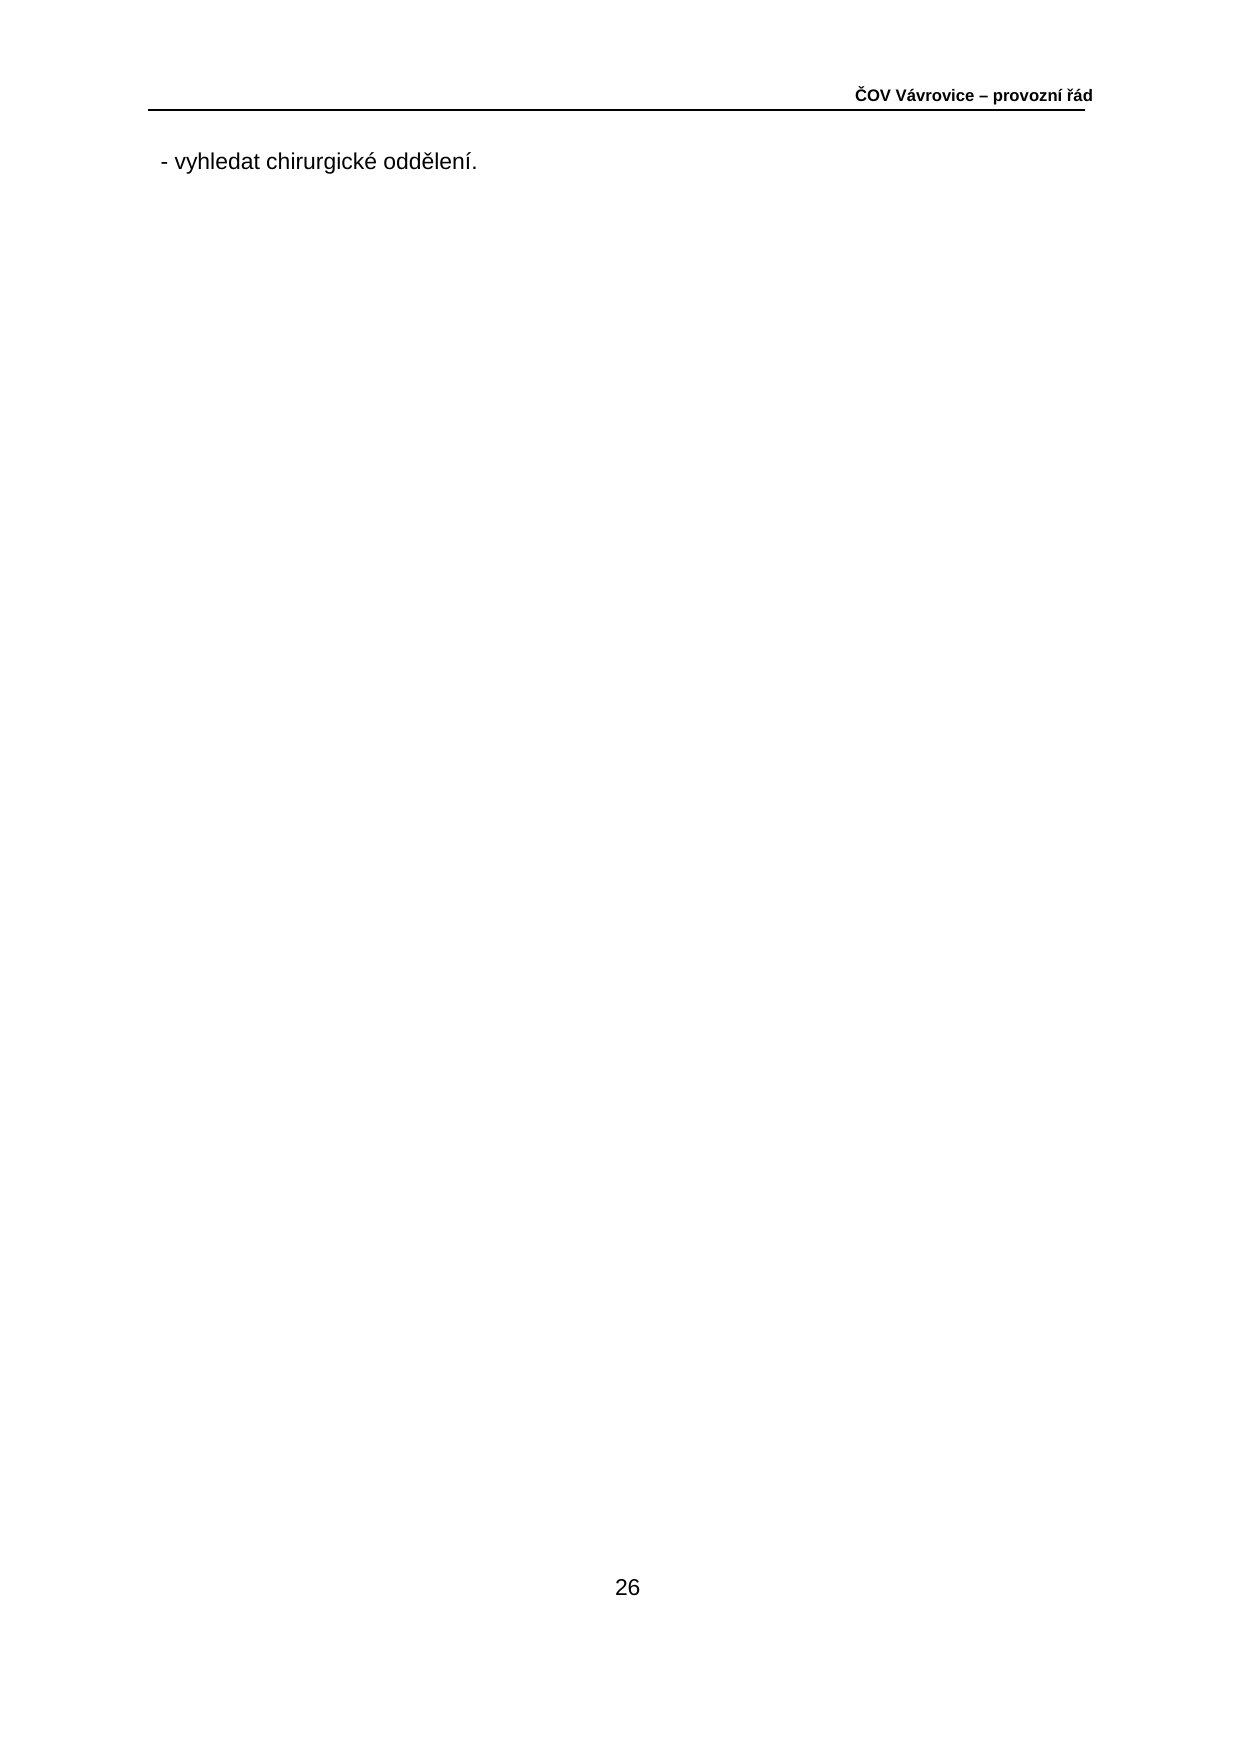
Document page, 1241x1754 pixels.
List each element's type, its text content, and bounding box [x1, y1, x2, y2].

text - vyhledat chirurgické oddělení. [148, 148, 1107, 174]
